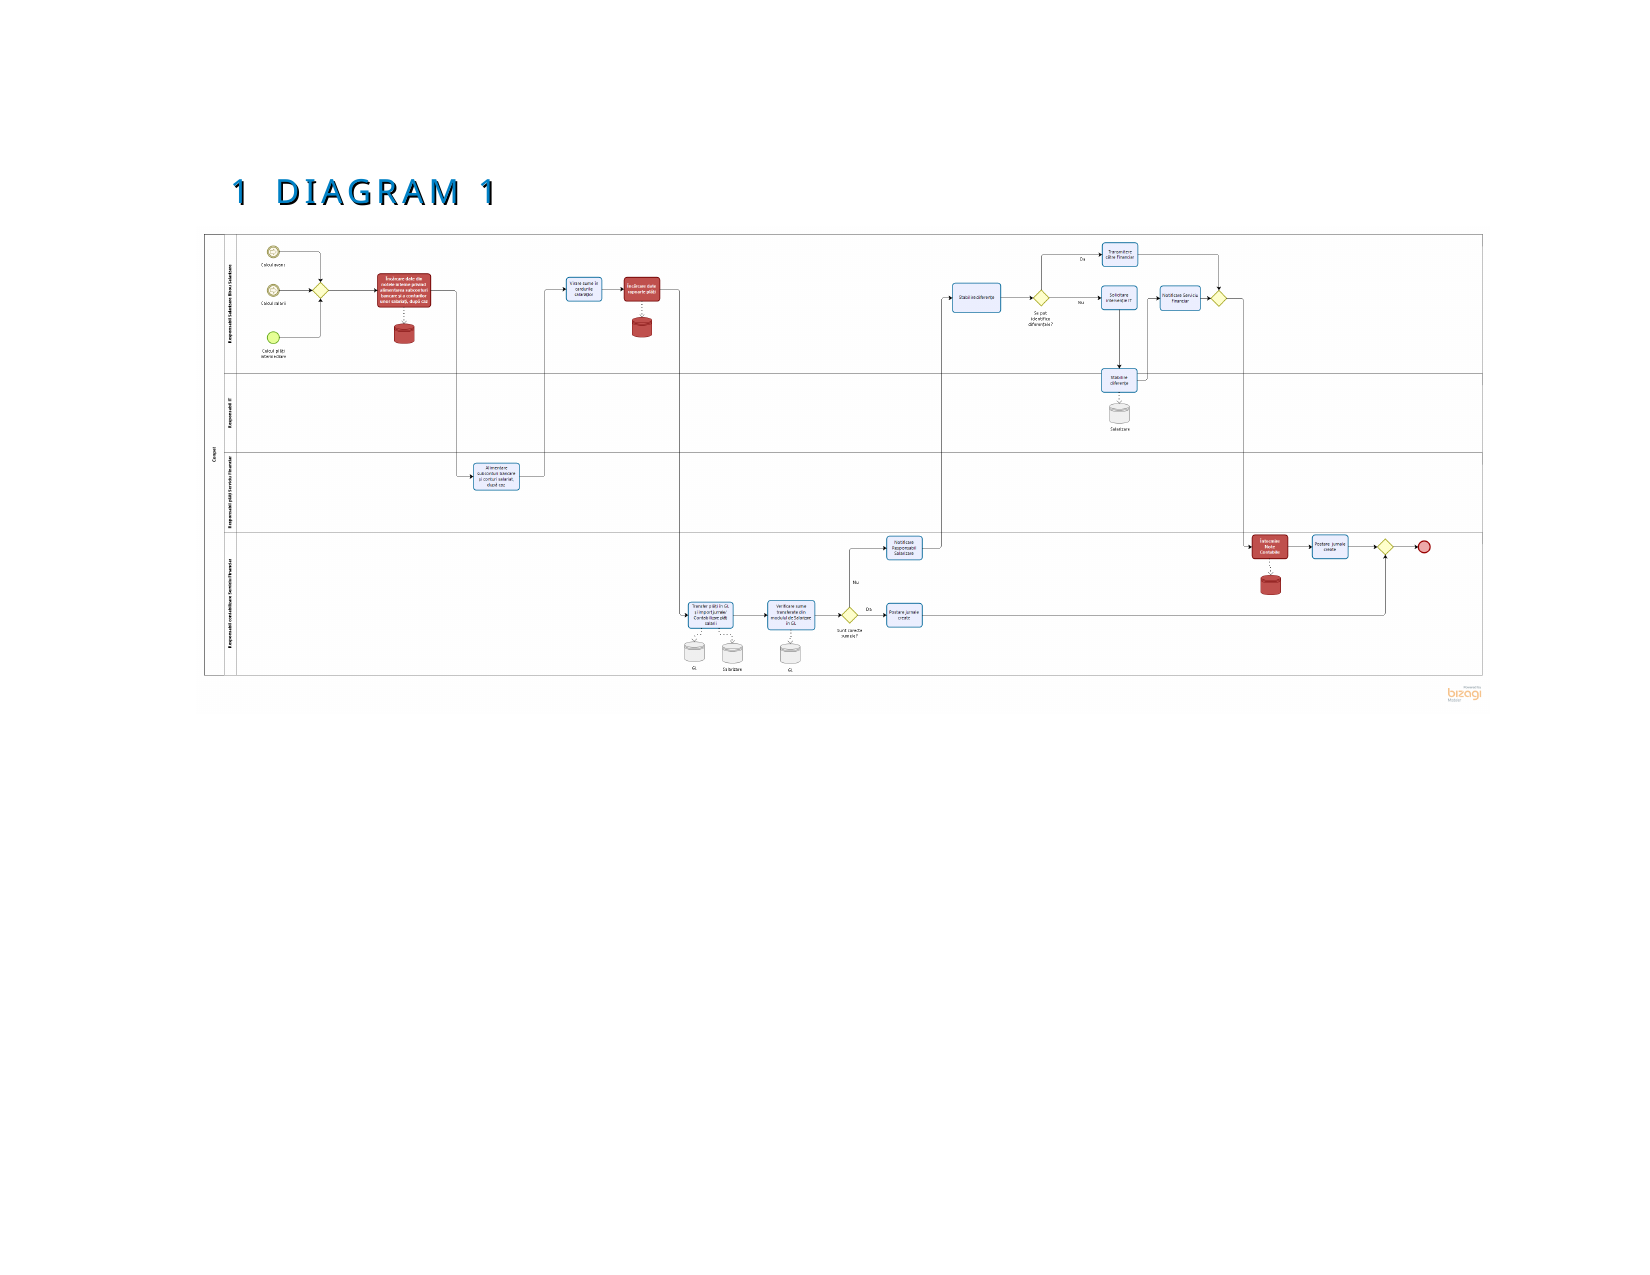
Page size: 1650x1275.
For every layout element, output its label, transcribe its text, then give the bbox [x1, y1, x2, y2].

subtitle Diagram 1 [230, 168, 1473, 214]
picture [196, 226, 1490, 714]
